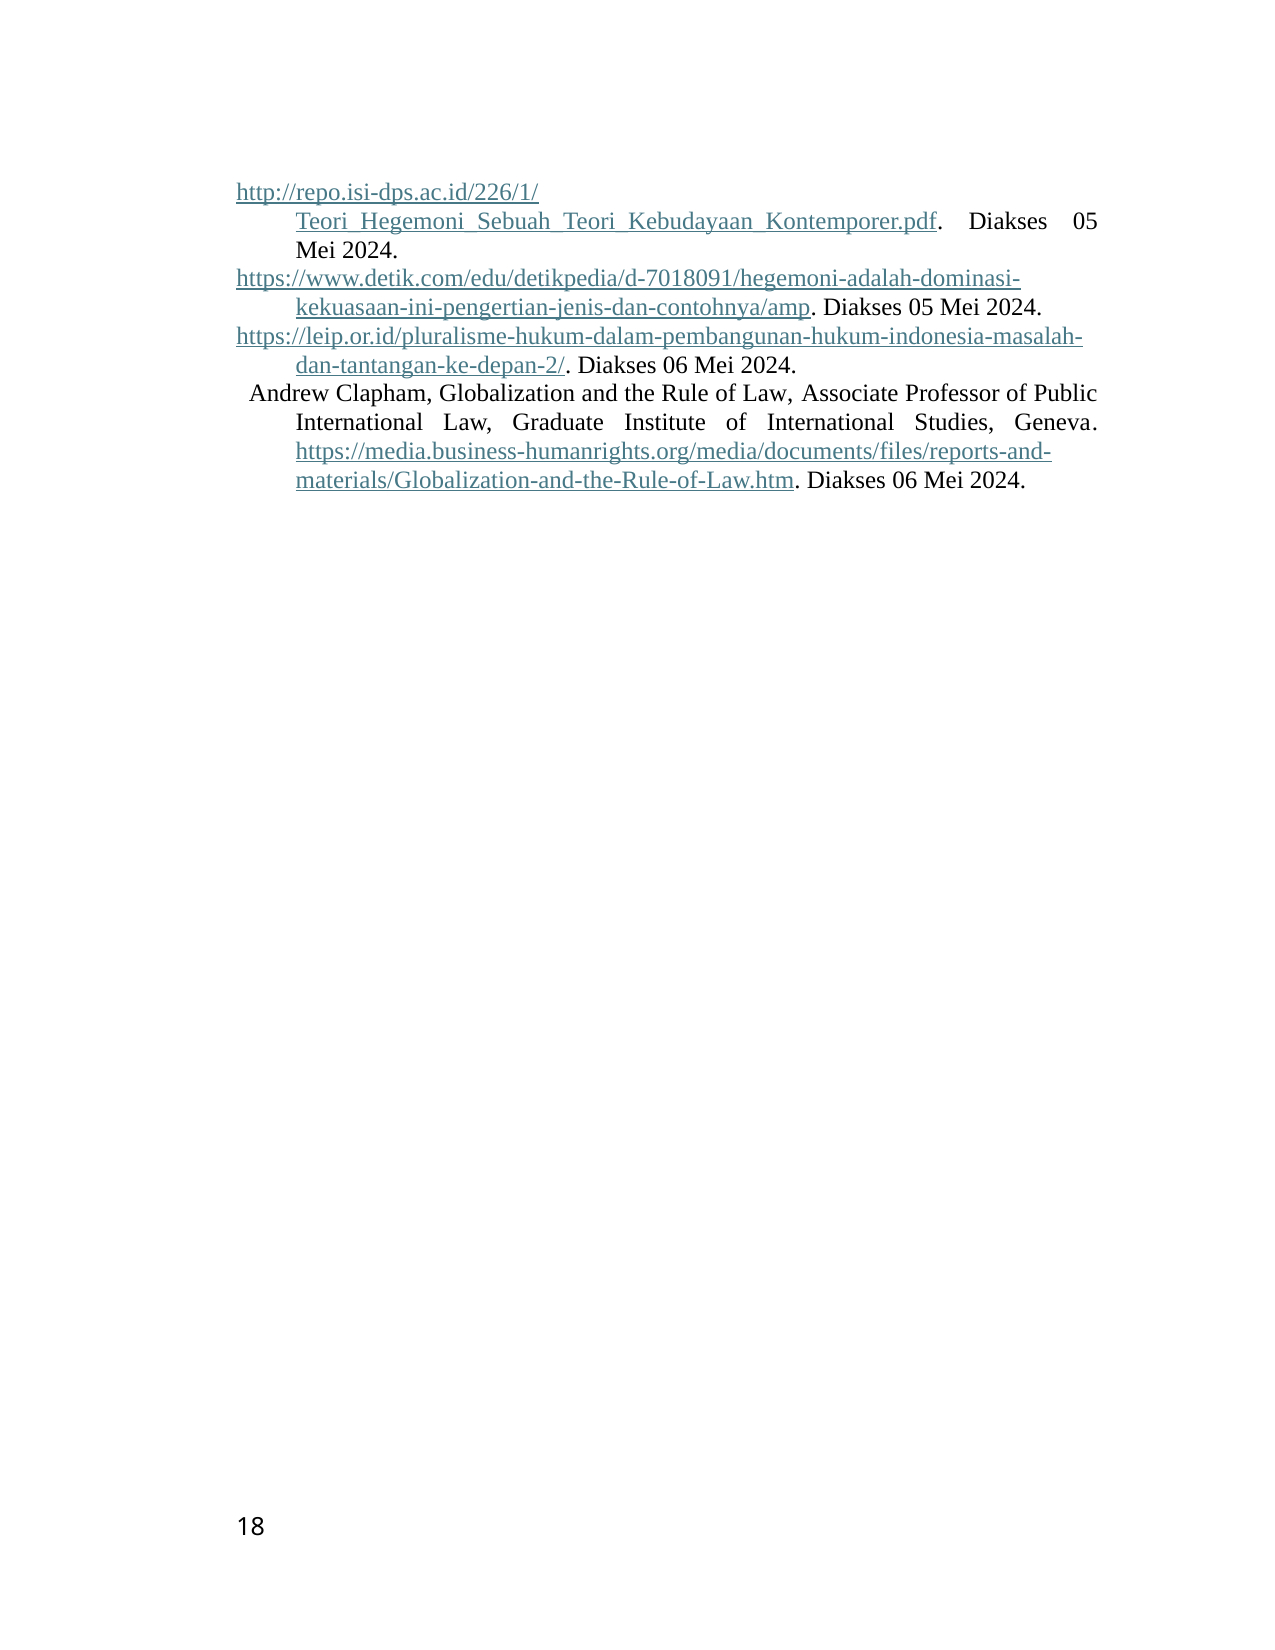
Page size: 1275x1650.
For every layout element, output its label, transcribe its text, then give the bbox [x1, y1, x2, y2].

text https://leip.or.id/pluralisme-hukum-dalam-pembangunan-hukum-indonesia-masalah-dan-tantangan-ke-depan-2/. Diakses 06 Mei 2024. [236, 321, 1098, 378]
text Andrew Clapham, Globalization and the Rule of Law, Associate Professor of Public International Law, Graduate Institute of International Studies, Geneva. https://media.business-humanrights.org/media/documents/files/reports-and-materials/Globalization-and-the-Rule-of-Law.htm. Diakses 06 Mei 2024. [236, 378, 1098, 493]
text http://repo.isi-dps.ac.id/226/1/Teori_Hegemoni_Sebuah_Teori_Kebudayaan_Kontemporer.pdf. Diakses 05 Mei 2024. [236, 177, 1098, 263]
text https://www.detik.com/edu/detikpedia/d-7018091/hegemoni-adalah-dominasi-kekuasaan-ini-pengertian-jenis-dan-contohnya/amp. Diakses 05 Mei 2024. [236, 263, 1098, 321]
